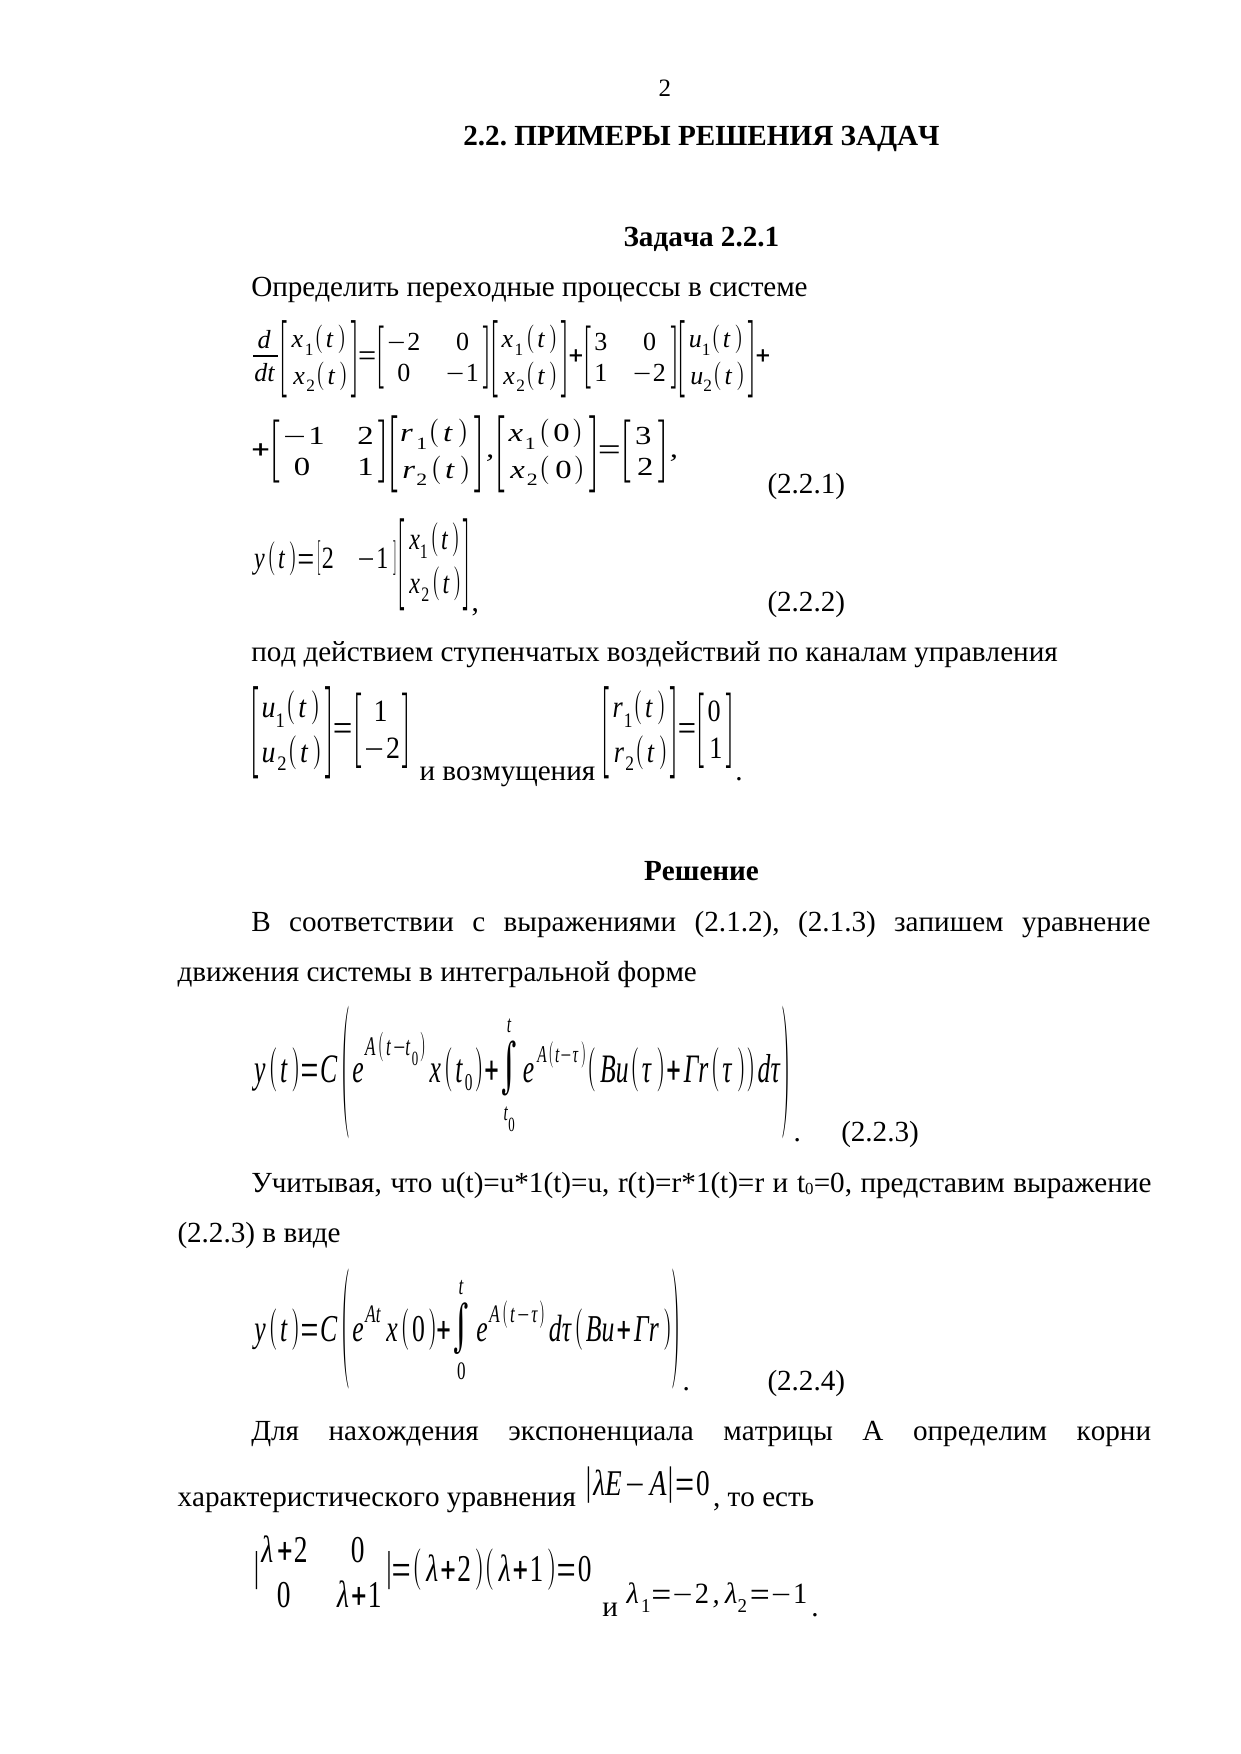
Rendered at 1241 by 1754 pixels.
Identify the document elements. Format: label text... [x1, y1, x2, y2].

text Учитывая, что u(t)=u*1(t)=u, r(t)=r*1(t)=r и t0=0, представим выражение (2.2.3) в виде [177, 1165, 1152, 1249]
text (2.2.1) [177, 413, 1152, 499]
text , (2.2.2) [177, 516, 1152, 618]
text под действием ступенчатых воздействий по каналам управления [177, 634, 1152, 668]
text и . [177, 1529, 1152, 1623]
text 2.2. ПРИМЕРЫ РЕШЕНИЯ ЗАДАЧ [177, 118, 1152, 152]
subtitle Решение [177, 853, 1152, 887]
text Для нахождения экспоненциала матрицы А определим корни характеристического уравнения , то есть [177, 1413, 1152, 1512]
text . (2.2.4) [177, 1266, 1152, 1397]
text Определить переходные процессы в системе [177, 269, 1152, 303]
text и возмущения . [177, 685, 1152, 786]
text В соответствии с выражениями (2.1.2), (2.1.3) запишем уравнение движения системы в интегральной форме [177, 904, 1152, 988]
subtitle Задача 2.2.1 [177, 219, 1152, 252]
text . (2.2.3) [177, 1004, 1152, 1148]
